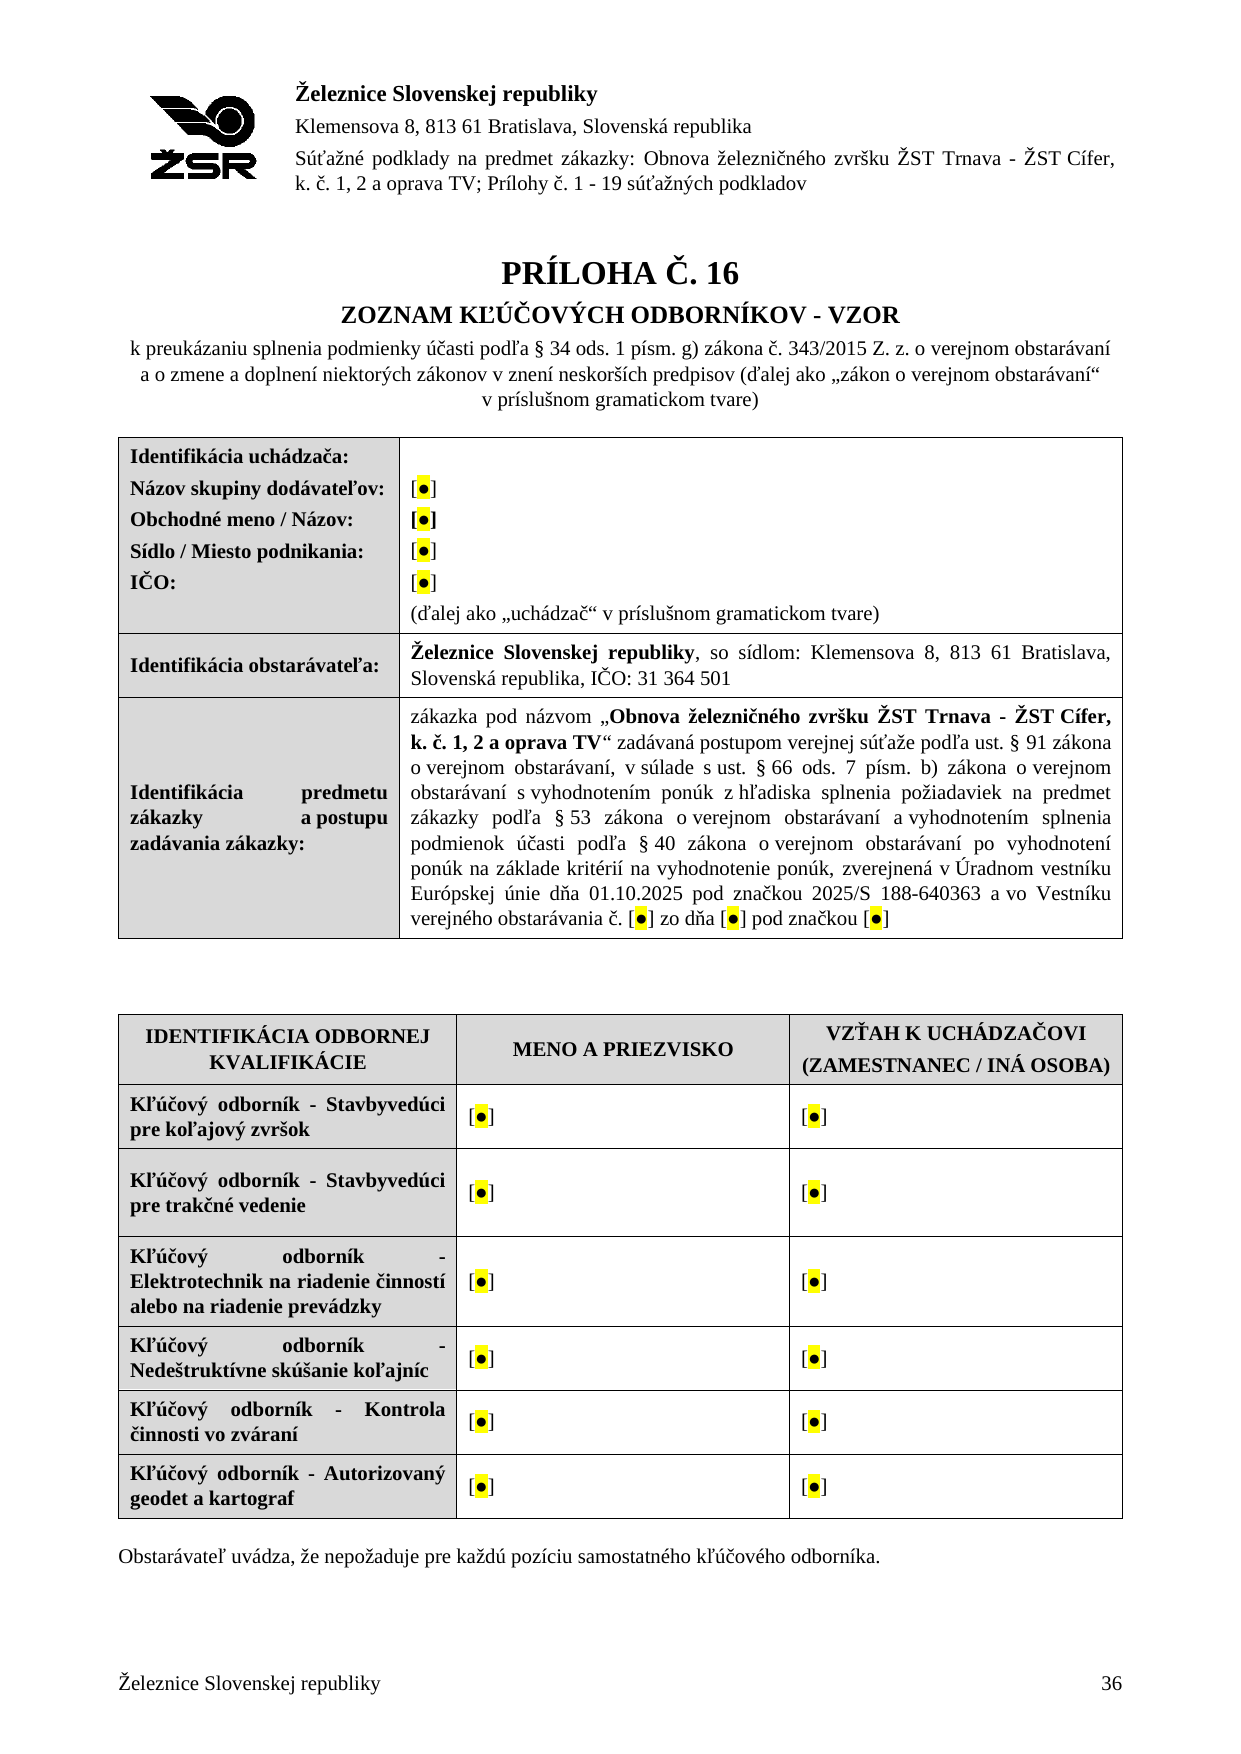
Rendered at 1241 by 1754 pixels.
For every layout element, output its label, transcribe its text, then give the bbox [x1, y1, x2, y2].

table_cell Kľúčový odborník - Kontrola činnosti vo zváraní [119, 1391, 456, 1454]
table_cell [●] [790, 1327, 1122, 1389]
subtitle PRÍLOHA Č. 16 [118, 253, 1122, 292]
picture [149, 96, 257, 179]
table_cell Kľúčový odborník - Stavbyvedúci pre koľajový zvršok [119, 1085, 456, 1148]
table_cell [●] [457, 1237, 789, 1326]
table_cell [●] [790, 1237, 1122, 1326]
table_cell [●] [457, 1391, 789, 1454]
table_header IDENTIFIKÁCIA ODBORNEJ KVALIFIKÁCIE [119, 1015, 456, 1084]
table_header [●] [●] [●] [●] (ďalej ako „uchádzač“ v príslušnom gramatickom tvare) [400, 438, 1122, 633]
table_cell Kľúčový odborník - Stavbyvedúci pre trakčné vedenie [119, 1149, 456, 1236]
table_header Identifikácia uchádzača: Názov skupiny dodávateľov: Obchodné meno / Názov: Sídlo / Miesto podnikania: IČO: [119, 438, 399, 633]
table_cell Identifikácia obstarávateľa: [119, 634, 399, 697]
table_cell Kľúčový odborník - Elektrotechnik na riadenie činností alebo na riadenie prevádzky [119, 1237, 456, 1326]
table_cell [●] [790, 1149, 1122, 1236]
table_cell Železnice Slovenskej republiky, so sídlom: Klemensova 8, 813 61 Bratislava, Slovenská republika, IČO: 31 364 501 [400, 634, 1122, 697]
table_cell Kľúčový odborník - Nedeštruktívne skúšanie koľajníc [119, 1327, 456, 1389]
table_cell [●] [790, 1085, 1122, 1148]
table_cell zákazka pod názvom „Obnova železničného zvršku ŽST Trnava - ŽST Cífer, k. č. 1, 2 a oprava TV“ zadávaná postupom verejnej súťaže podľa ust. § 91 zákona o verejnom obstarávaní, v súlade s ust. § 66 ods. 7 písm. b) zákona o verejnom obstarávaní s vyhodnotením ponúk z hľadiska splnenia požiadaviek na predmet zákazky podľa § 53 zákona o verejnom obstarávaní a vyhodnotením splnenia podmienok účasti podľa § 40 zákona o verejnom obstarávaní po vyhodnotení ponúk na základe kritérií na vyhodnotenie ponúk, zverejnená v Úradnom vestníku Európskej únie dňa 01.10.2025 pod značkou 2025/S 188-640363 a vo Vestníku verejného obstarávania č. [●] zo dňa [●] pod značkou [●] [400, 698, 1122, 938]
table_cell Identifikácia predmetu zákazky a postupu zadávania zákazky: [119, 698, 399, 938]
table_header VZŤAH K UCHÁDZAČOVI (ZAMESTNANEC / INÁ OSOBA) [790, 1015, 1122, 1084]
text k preukázaniu splnenia podmienky účasti podľa § 34 ods. 1 písm. g) zákona č. 343/2015 Z. z. o verejnom obstarávaní a o zmene a doplnení niektorých zákonov v znení neskorších predpisov (ďalej ako „zákon o verejnom obstarávaní“ v príslušnom gramatickom tvare) [118, 336, 1122, 411]
table_cell [●] [457, 1327, 789, 1389]
text Obstarávateľ uvádza, že nepožaduje pre každú pozíciu samostatného kľúčového odborníka. [118, 1544, 1122, 1568]
table_cell Kľúčový odborník - Autorizovaný geodet a kartograf [119, 1455, 456, 1518]
table_cell [●] [457, 1455, 789, 1518]
table_header MENO A PRIEZVISKO [457, 1015, 789, 1084]
subtitle ZOZNAM KĽÚČOVÝCH ODBORNÍKOV - VZOR [118, 300, 1122, 329]
table_cell [●] [790, 1391, 1122, 1454]
table_cell [●] [457, 1149, 789, 1236]
table_cell [●] [790, 1455, 1122, 1518]
table_cell [●] [457, 1085, 789, 1148]
